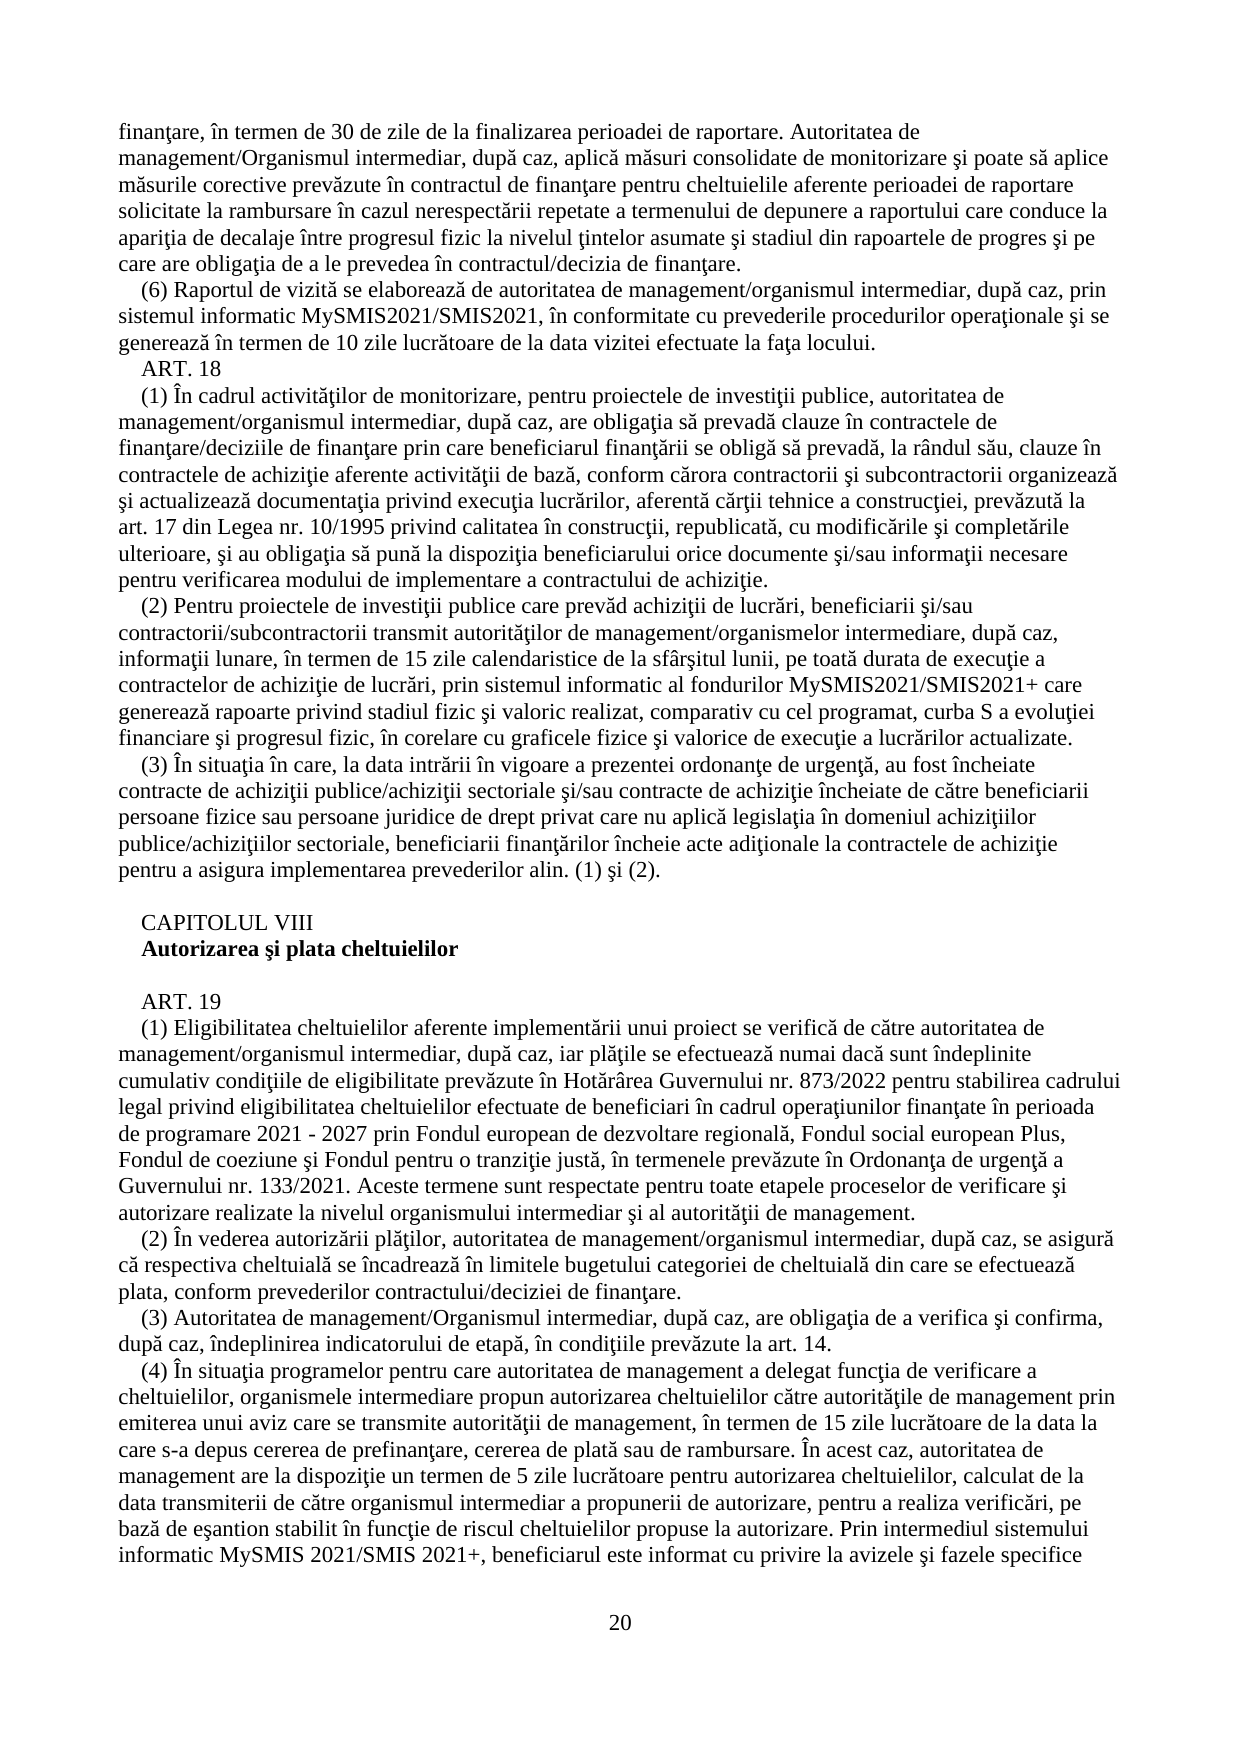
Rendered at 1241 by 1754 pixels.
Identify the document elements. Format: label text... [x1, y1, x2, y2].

text ART. 18 [118, 355, 1122, 382]
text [118, 1357, 1122, 1568]
text (3) În situaţia în care, la data intrării în vigoare a prezentei ordonanţe de urgenţă, au fost încheiate contracte de achiziţii publice/achiziţii sectoriale şi/sau contracte de achiziţie încheiate de către beneficiarii persoane fizice sau persoane juridice de drept privat care nu aplică legislaţia în domeniul achiziţiilor publice/achiziţiilor sectoriale, beneficiarii finanţărilor încheie acte adiţionale la contractele de achiziţie pentru a asigura implementarea prevederilor alin. (1) şi (2). [118, 751, 1122, 882]
text (3) Autoritatea de management/Organismul intermediar, după caz, are obligaţia de a verifica şi confirma, după caz, îndeplinirea indicatorului de etapă, în condiţiile prevăzute la art. 14. [118, 1304, 1122, 1357]
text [118, 118, 1122, 276]
text Autorizarea şi plata cheltuielilor [118, 935, 1122, 961]
text (2) Pentru proiectele de investiţii publice care prevăd achiziţii de lucrări, beneficiarii şi/sau contractorii/subcontractorii transmit autorităţilor de management/organismelor intermediare, după caz, informaţii lunare, în termen de 15 zile calendaristice de la sfârşitul lunii, pe toată durata de execuţie a contractelor de achiziţie de lucrări, prin sistemul informatic al fondurilor MySMIS2021/SMIS2021+ care generează rapoarte privind stadiul fizic şi valoric realizat, comparativ cu cel programat, curba S a evoluţiei financiare şi progresul fizic, în corelare cu graficele fizice şi valorice de execuţie a lucrărilor actualizate. [118, 592, 1122, 751]
text (2) În vederea autorizării plăţilor, autoritatea de management/organismul intermediar, după caz, se asigură că respectiva cheltuială se încadrează în limitele bugetului categoriei de cheltuială din care se efectuează plata, conform prevederilor contractului/deciziei de finanţare. [118, 1225, 1122, 1304]
text (1) În cadrul activităţilor de monitorizare, pentru proiectele de investiţii publice, autoritatea de management/organismul intermediar, după caz, are obligaţia să prevadă clauze în contractele de finanţare/deciziile de finanţare prin care beneficiarul finanţării se obligă să prevadă, la rândul său, clauze în contractele de achiziţie aferente activităţii de bază, conform cărora contractorii şi subcontractorii organizează şi actualizează documentaţia privind execuţia lucrărilor, aferentă cărţii tehnice a construcţiei, prevăzută la art. 17 din Legea nr. 10/1995 privind calitatea în construcţii, republicată, cu modificările şi completările ulterioare, şi au obligaţia să pună la dispoziţia beneficiarului orice documente şi/sau informaţii necesare pentru verificarea modului de implementare a contractului de achiziţie. [118, 382, 1122, 592]
text CAPITOLUL VIII [118, 909, 1122, 935]
text (6) Raportul de vizită se elaborează de autoritatea de management/organismul intermediar, după caz, prin sistemul informatic MySMIS2021/SMIS2021, în conformitate cu prevederile procedurilor operaţionale şi se generează în termen de 10 zile lucrătoare de la data vizitei efectuate la faţa locului. [118, 276, 1122, 355]
text ART. 19 [118, 988, 1122, 1014]
text (1) Eligibilitatea cheltuielilor aferente implementării unui proiect se verifică de către autoritatea de management/organismul intermediar, după caz, iar plăţile se efectuează numai dacă sunt îndeplinite cumulativ condiţiile de eligibilitate prevăzute în Hotărârea Guvernului nr. 873/2022 pentru stabilirea cadrului legal privind eligibilitatea cheltuielilor efectuate de beneficiari în cadrul operaţiunilor finanţate în perioada de programare 2021 - 2027 prin Fondul european de dezvoltare regională, Fondul social european Plus, Fondul de coeziune şi Fondul pentru o tranziţie justă, în termenele prevăzute în Ordonanţa de urgenţă a Guvernului nr. 133/2021. Aceste termene sunt respectate pentru toate etapele proceselor de verificare şi autorizare realizate la nivelul organismului intermediar şi al autorităţii de management. [118, 1014, 1122, 1225]
